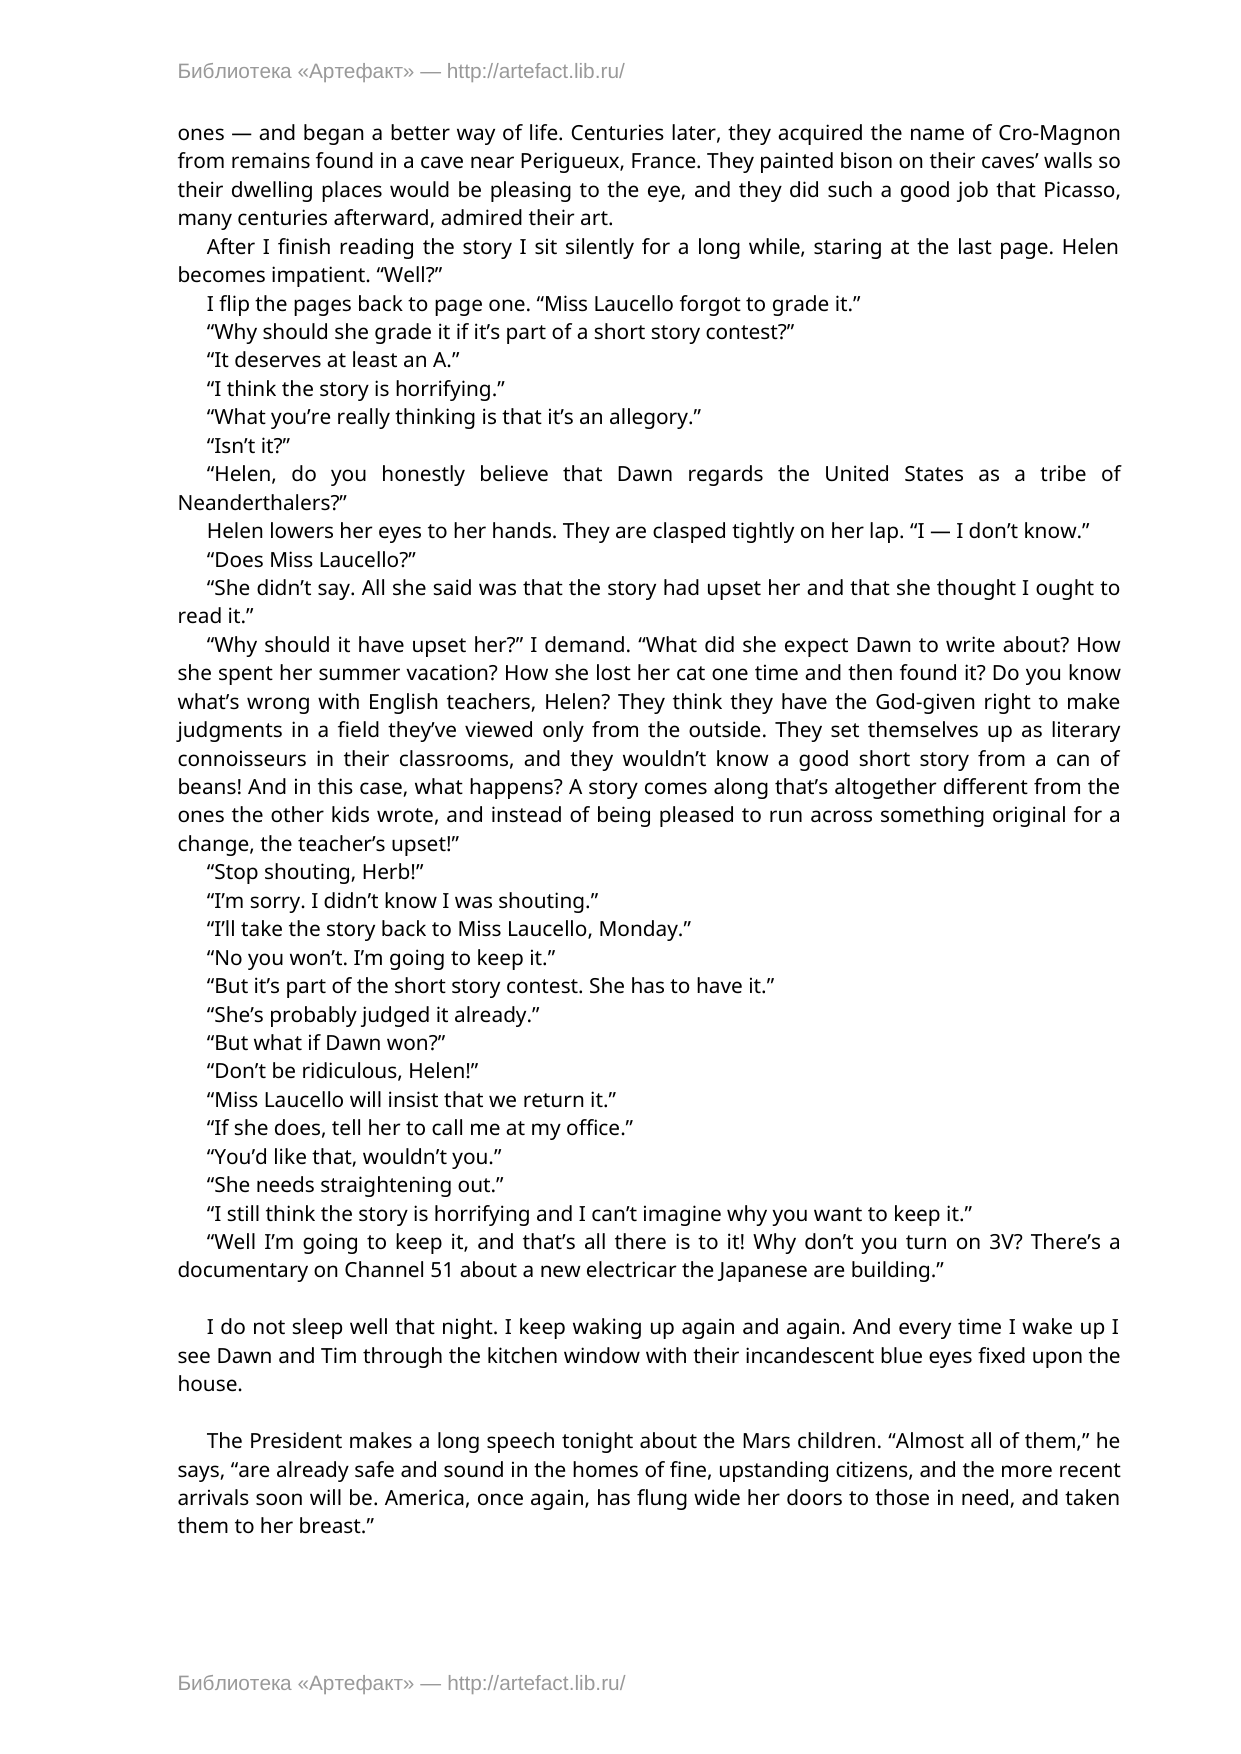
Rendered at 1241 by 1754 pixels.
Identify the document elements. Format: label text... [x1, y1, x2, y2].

text “No you won’t. I’m going to keep it.” [177, 943, 1122, 971]
text “What you’re really thinking is that it’s an allegory.” [177, 402, 1122, 431]
text “Well I’m going to keep it, and that’s all there is to it! Why don’t you turn on 3V? There’s a documentary on Channel 51 about a new electricar the Japanese are building.” [177, 1227, 1122, 1284]
text “Why should she grade it if it’s part of a short story contest?” [177, 317, 1122, 346]
text I flip the pages back to page one. “Miss Laucello forgot to grade it.” [177, 289, 1122, 317]
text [177, 118, 1122, 232]
text The President makes a long speech tonight about the Mars children. “Almost all of them,” he says, “are already safe and sound in the homes of fine, upstanding citizens, and the more recent arrivals soon will be. America, once again, has flung wide her doors to those in need, and taken them to her breast.” [177, 1426, 1122, 1540]
text “Helen, do you honestly believe that Dawn regards the United States as a tribe of Neanderthalers?” [177, 459, 1122, 516]
text “She didn’t say. All she said was that the story had upset her and that she thought I ought to read it.” [177, 573, 1122, 630]
text “It deserves at least an A.” [177, 346, 1122, 374]
text “Miss Laucello will insist that we return it.” [177, 1085, 1122, 1113]
text “Why should it have upset her?” I demand. “What did she expect Dawn to write about? How she spent her summer vacation? How she lost her cat one time and then found it? Do you know what’s wrong with English teachers, Helen? They think they have the God-given right to make judgments in a field they’ve viewed only from the outside. They set themselves up as literary connoisseurs in their classrooms, and they wouldn’t know a good short story from a can of beans! And in this case, what happens? A story comes along that’s altogether different from the ones the other kids wrote, and instead of being pleased to run across something original for a change, the teacher’s upset!” [177, 630, 1122, 857]
text “If she does, tell her to call me at my office.” [177, 1113, 1122, 1142]
text “She’s probably judged it already.” [177, 1000, 1122, 1028]
text “But it’s part of the short story contest. She has to have it.” [177, 971, 1122, 1000]
text “I think the story is horrifying.” [177, 374, 1122, 402]
text “She needs straightening out.” [177, 1170, 1122, 1199]
text “You’d like that, wouldn’t you.” [177, 1142, 1122, 1170]
text “I’ll take the story back to Miss Laucello, Monday.” [177, 914, 1122, 943]
text I do not sleep well that night. I keep waking up again and again. And every time I wake up I see Dawn and Tim through the kitchen window with their incandescent blue eyes fixed upon the house. [177, 1312, 1122, 1398]
text “Don’t be ridiculous, Helen!” [177, 1057, 1122, 1085]
text After I finish reading the story I sit silently for a long while, staring at the last page. Helen becomes impatient. “Well?” [177, 232, 1122, 289]
text “Does Miss Laucello?” [177, 545, 1122, 573]
text “I still think the story is horrifying and I can’t imagine why you want to keep it.” [177, 1199, 1122, 1227]
text “Isn’t it?” [177, 431, 1122, 459]
text “But what if Dawn won?” [177, 1028, 1122, 1057]
text “I’m sorry. I didn’t know I was shouting.” [177, 886, 1122, 914]
text “Stop shouting, Herb!” [177, 857, 1122, 886]
text Helen lowers her eyes to her hands. They are clasped tightly on her lap. “I — I don’t know.” [177, 516, 1122, 545]
